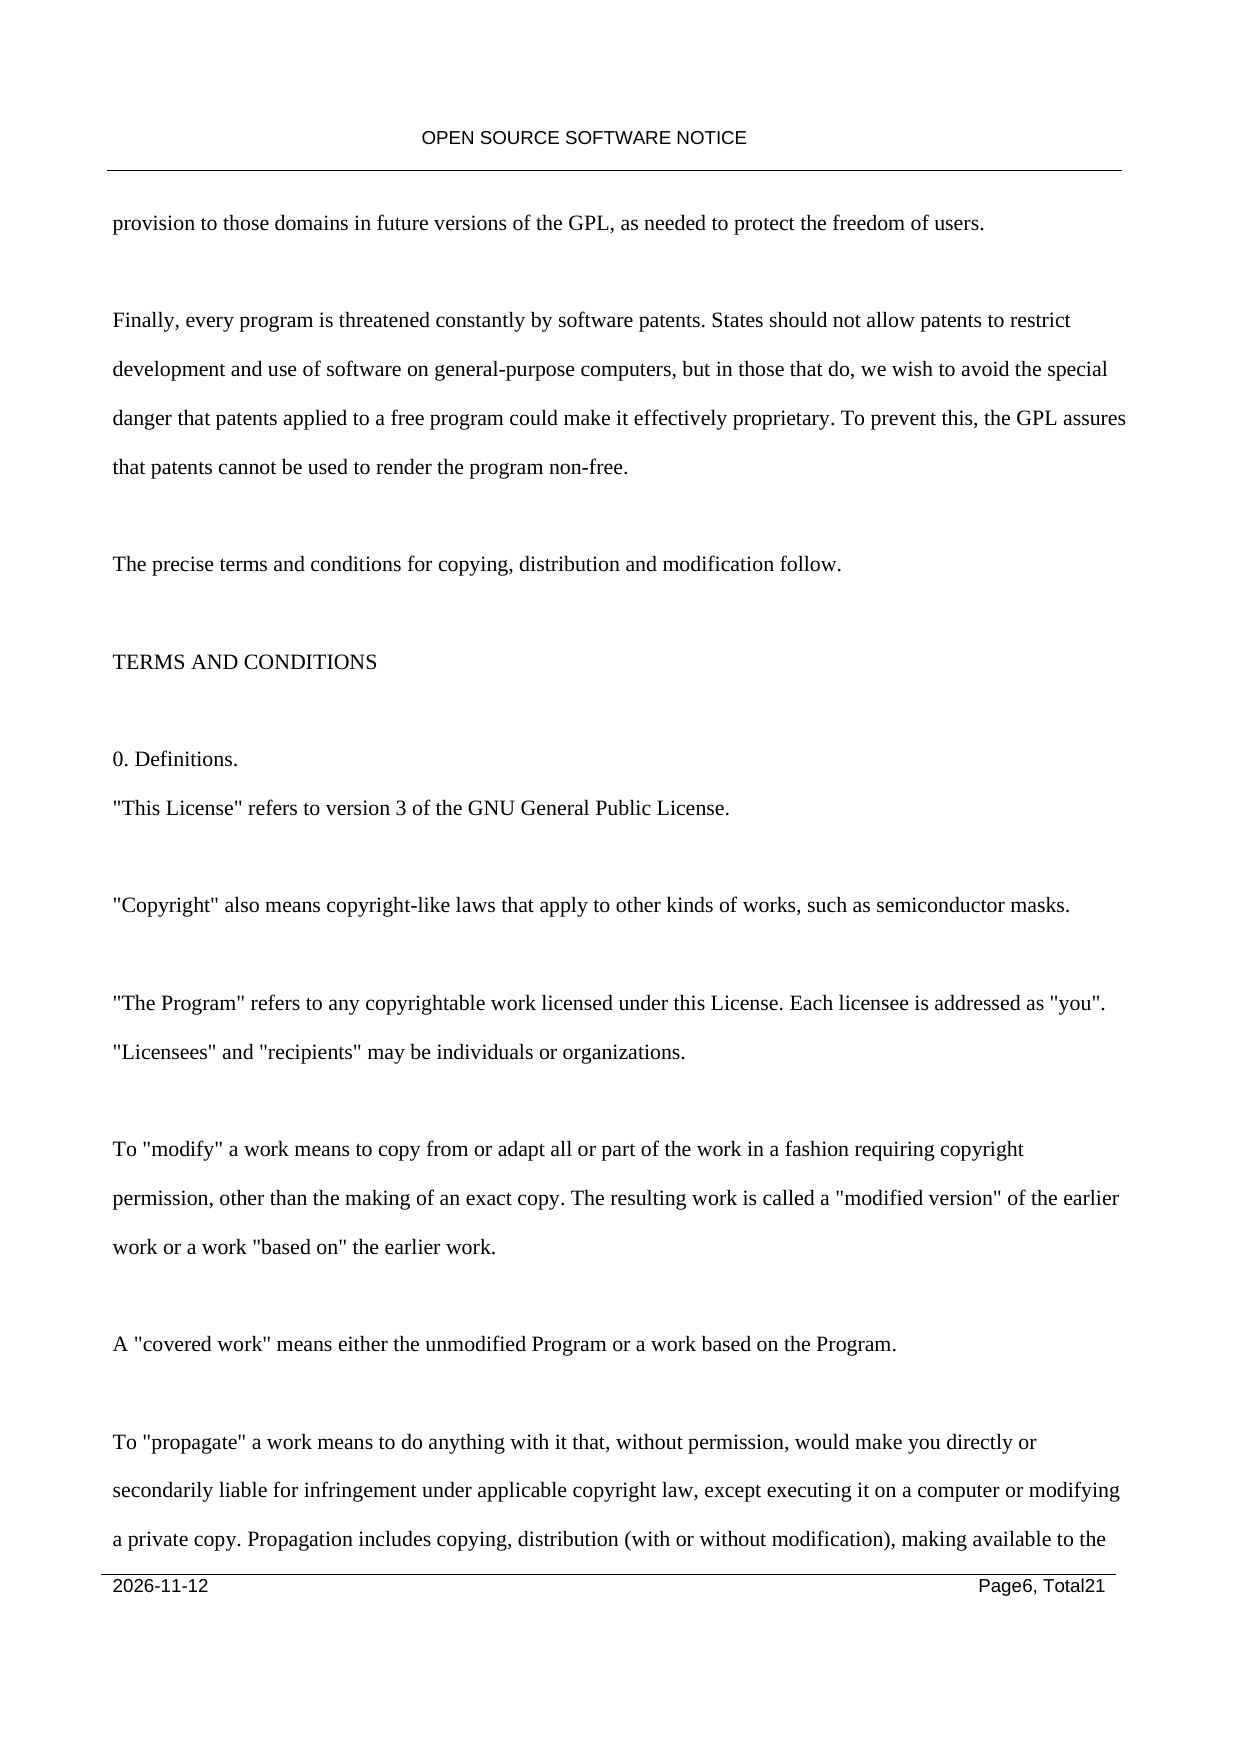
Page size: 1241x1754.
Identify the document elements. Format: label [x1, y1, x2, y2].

text [112, 206, 1128, 1555]
